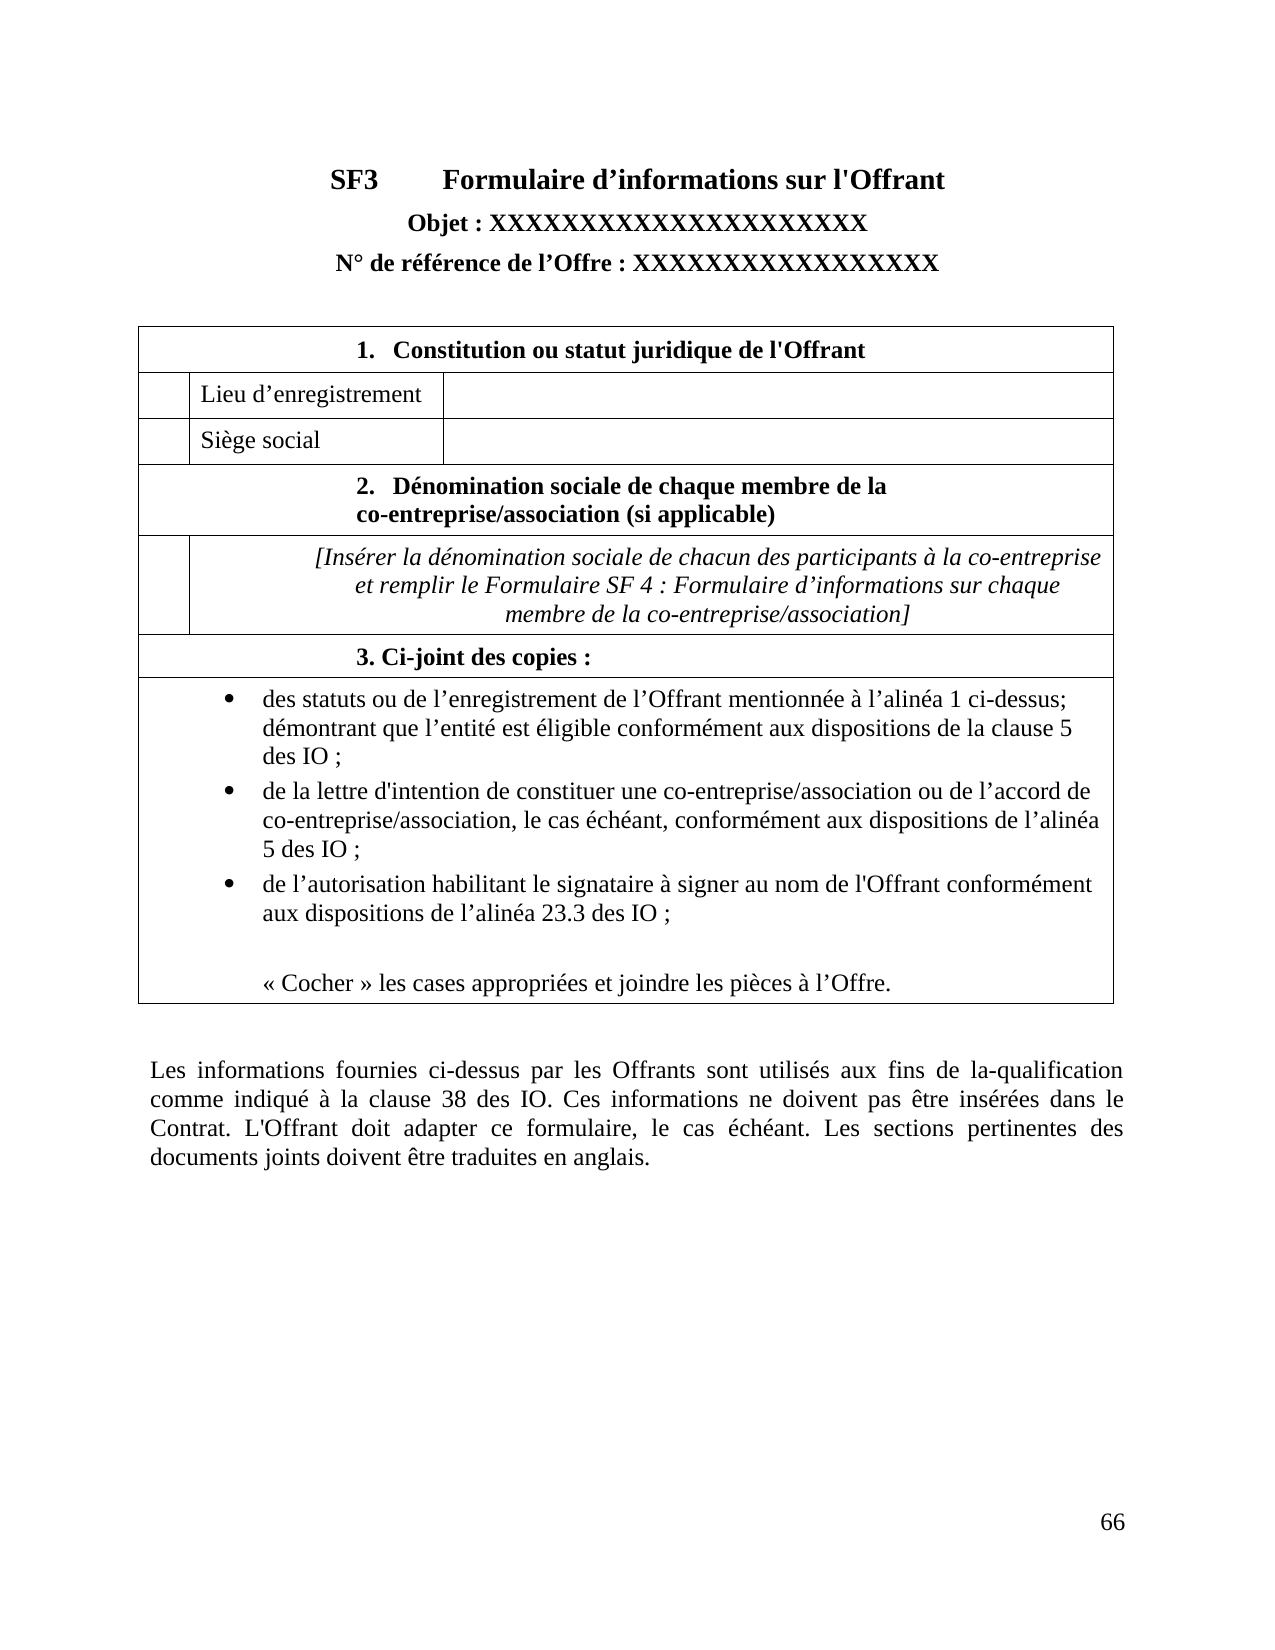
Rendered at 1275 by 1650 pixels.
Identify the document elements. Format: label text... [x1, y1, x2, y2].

table_cell [444, 419, 1113, 463]
table_cell des statuts ou de l’enregistrement de l’Offrant mentionnée à l’alinéa 1 ci-dessus; démontrant que l’entité est éligible conformément aux dispositions de la clause 5 des IO ; de la lettre d'intention de constituer une co-entreprise/association ou de l’accord de co-entreprise/association, le cas échéant, conformément aux dispositions de l’alinéa 5 des IO ; de l’autorisation habilitant le signataire à signer au nom de l'Offrant conformément aux dispositions de l’alinéa 23.3 des IO ; « Cocher » les cases appropriées et joindre les pièces à l’Offre. [139, 678, 1113, 1003]
text Objet : XXXXXXXXXXXXXXXXXXXXX [150, 208, 1125, 237]
table_cell [139, 419, 189, 463]
table_cell [139, 373, 189, 418]
subtitle Formulaire d’informations sur l'Offrant [150, 162, 1125, 196]
table_cell [Insérer la dénomination sociale de chacun des participants à la co-entreprise et remplir le Formulaire SF 4 : Formulaire d’informations sur chaque membre de la co-entreprise/association] [190, 536, 1113, 634]
table_cell Lieu d’enregistrement [190, 373, 443, 418]
table_header 1. Constitution ou statut juridique de l'Offrant [139, 327, 1113, 372]
text N° de référence de l’Offre : XXXXXXXXXXXXXXXXX [150, 248, 1125, 276]
table_cell 2. Dénomination sociale de chaque membre de la co-entreprise/association (si applicable) [139, 465, 1113, 534]
table_cell 3. Ci-joint des copies : [139, 635, 1113, 677]
table_cell [444, 373, 1113, 418]
table_cell Siège social [190, 419, 443, 463]
table_cell [139, 536, 189, 634]
subtitle Les informations fournies ci-dessus par les Offrants sont utilisés aux fins de la-qualification comme indiqué à la clause 38 des IO. Ces informations ne doivent pas être insérées dans le Contrat. L'Offrant doit adapter ce formulaire, le cas échéant. Les sections pertinentes des documents joints doivent être traduites en anglais. [150, 1055, 1125, 1170]
